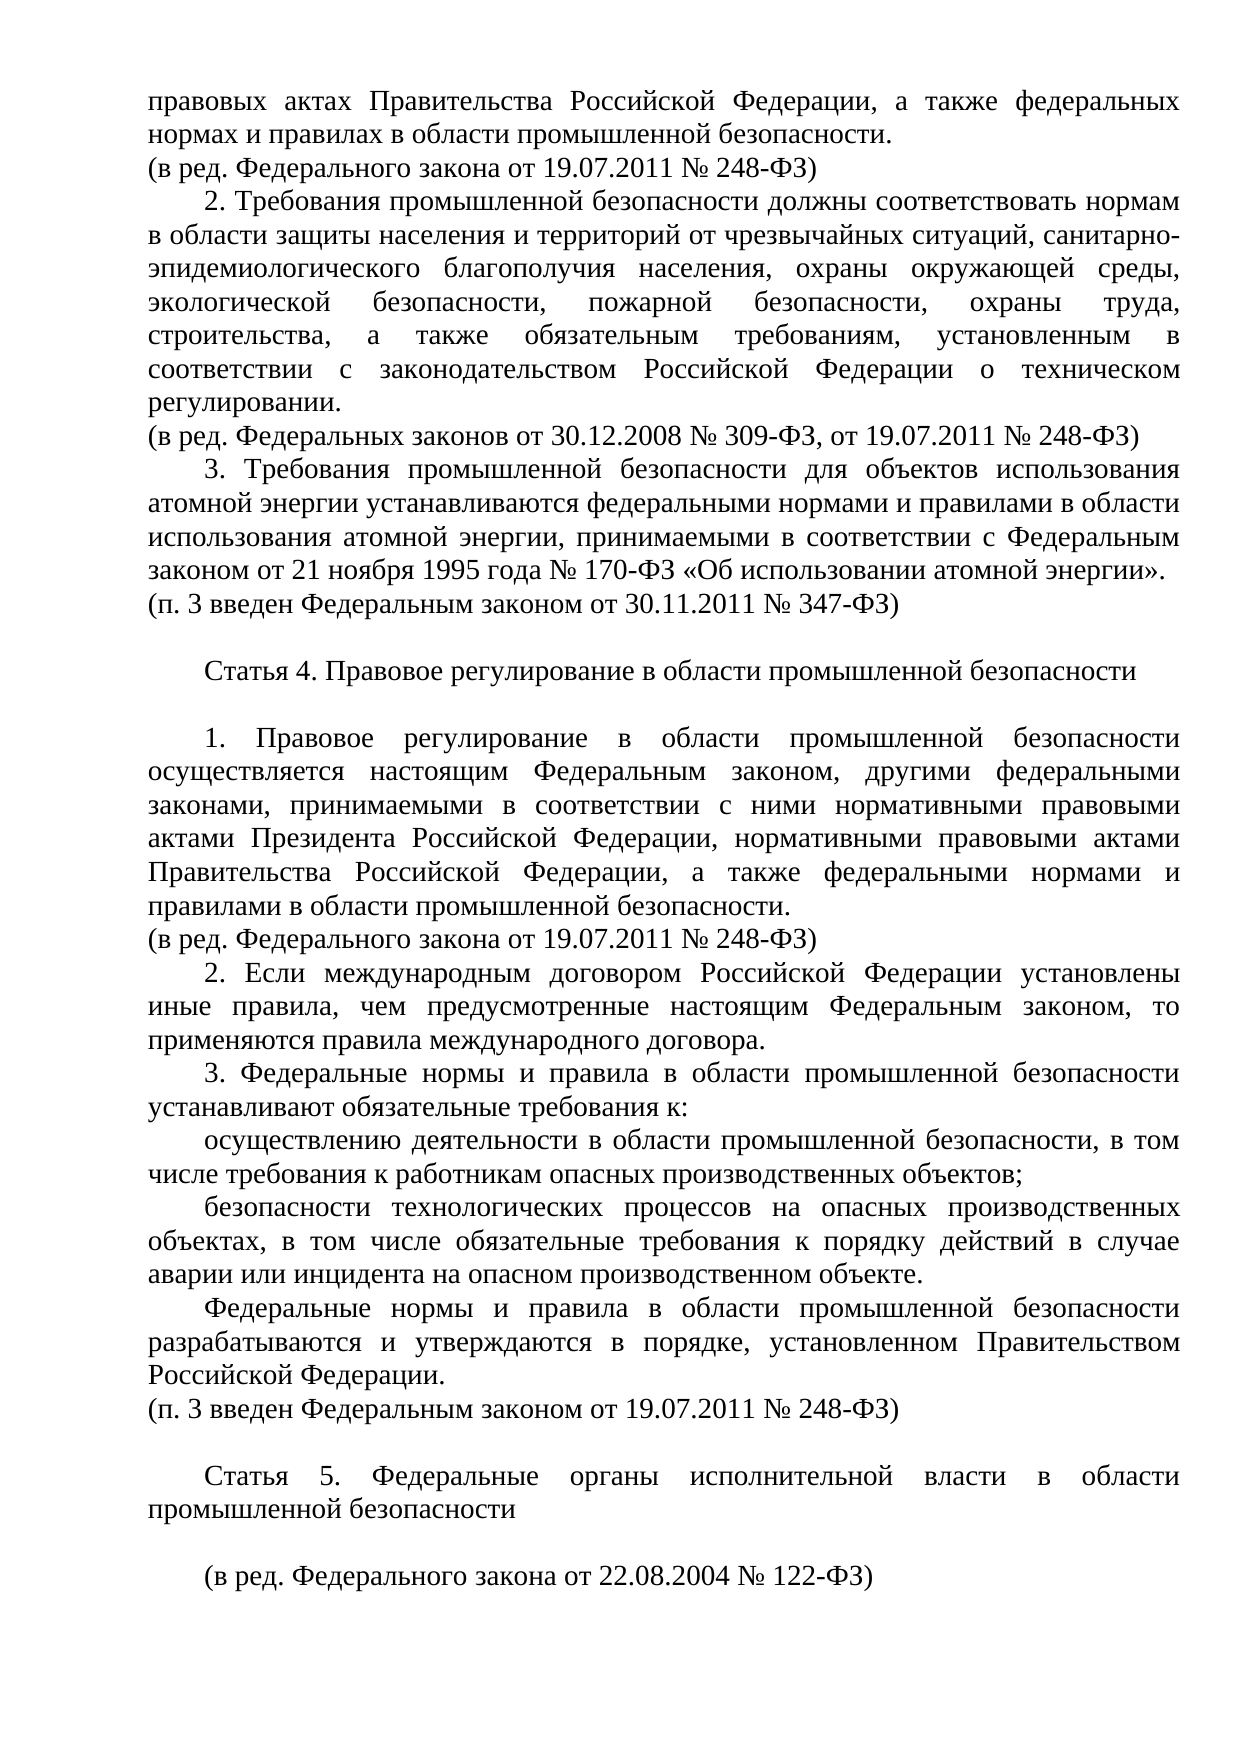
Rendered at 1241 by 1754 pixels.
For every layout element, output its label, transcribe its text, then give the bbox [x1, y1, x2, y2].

text (в ред. Федеральных законов от 30.12.2008 № 309-ФЗ, от 19.07.2011 № 248-ФЗ) [148, 418, 1181, 452]
text Статья 4. Правовое регулирование в области промышленной безопасности [148, 653, 1181, 686]
text 3. Требования промышленной безопасности для объектов использования атомной энергии устанавливаются федеральными нормами и правилами в области использования атомной энергии, принимаемыми в соответствии с Федеральным законом от 21 ноября 1995 года № 170-ФЗ «Об использовании атомной энергии». [148, 452, 1181, 586]
text 2. Требования промышленной безопасности должны соответствовать нормам в области защиты населения и территорий от чрезвычайных ситуаций, санитарно-эпидемиологического благополучия населения, охраны окружающей среды, экологической безопасности, пожарной безопасности, охраны труда, строительства, а также обязательным требованиям, установленным в соответствии с законодательством Российской Федерации о техническом регулировании. [148, 183, 1181, 418]
text осуществлению деятельности в области промышленной безопасности, в том числе требования к работникам опасных производственных объектов; [148, 1122, 1181, 1189]
text 2. Если международным договором Российской Федерации установлены иные правила, чем предусмотренные настоящим Федеральным законом, то применяются правила международного договора. [148, 955, 1181, 1055]
text Федеральные нормы и правила в области промышленной безопасности разрабатываются и утверждаются в порядке, установленном Правительством Российской Федерации. [148, 1290, 1181, 1391]
text Статья 5. Федеральные органы исполнительной власти в области промышленной безопасности [148, 1458, 1181, 1525]
text 3. Федеральные нормы и правила в области промышленной безопасности устанавливают обязательные требования к: [148, 1055, 1181, 1122]
text (в ред. Федерального закона от 19.07.2011 № 248-ФЗ) [148, 921, 1181, 955]
text (в ред. Федерального закона от 22.08.2004 № 122-ФЗ) [148, 1558, 1181, 1592]
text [148, 83, 1181, 150]
text безопасности технологических процессов на опасных производственных объектах, в том числе обязательные требования к порядку действий в случае аварии или инцидента на опасном производственном объекте. [148, 1189, 1181, 1290]
text (п. 3 введен Федеральным законом от 19.07.2011 № 248-ФЗ) [148, 1391, 1181, 1424]
text 1. Правовое регулирование в области промышленной безопасности осуществляется настоящим Федеральным законом, другими федеральными законами, принимаемыми в соответствии с ними нормативными правовыми актами Президента Российской Федерации, нормативными правовыми актами Правительства Российской Федерации, а также федеральными нормами и правилами в области промышленной безопасности. [148, 720, 1181, 921]
text (в ред. Федерального закона от 19.07.2011 № 248-ФЗ) [148, 150, 1181, 183]
text (п. 3 введен Федеральным законом от 30.11.2011 № 347-ФЗ) [148, 586, 1181, 619]
